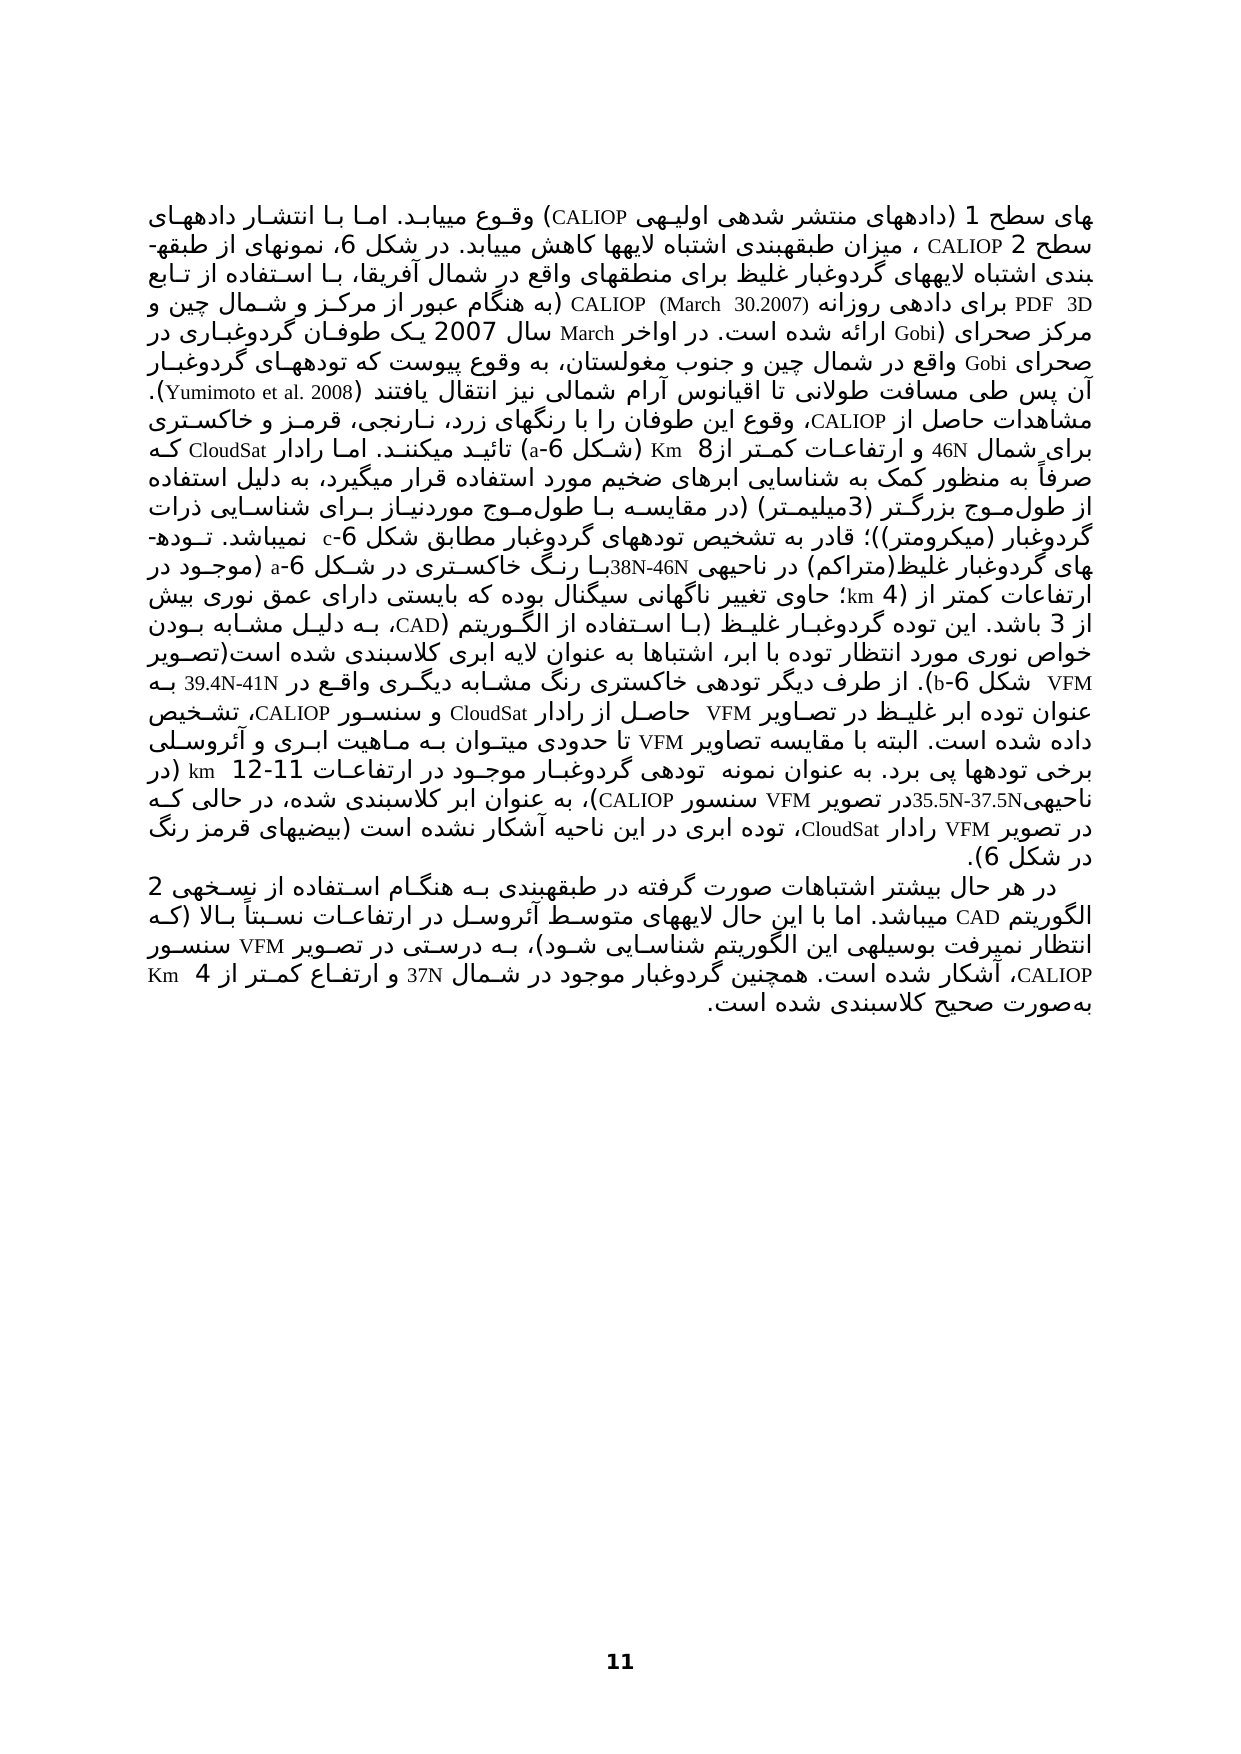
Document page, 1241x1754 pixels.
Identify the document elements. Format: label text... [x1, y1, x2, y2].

text در هر حال بیشتر اشتباهات صورت گرفته در طبقهبندی به هنگام استفاده از نسخهی 2 الگوریتم CAD میباشد. اما با این حال لایههای متوسط آئروسل در ارتفاعات نسبتاً بالا (که انتظار نمیرفت بوسیلهی این الگوریتم شناسایی شود)، به درستی در تصویر VFM سنسور CALIOP، آشکار شده است. همچنین گردوغبار موجود در شمال 37N و ارتفاع کمتر از 4 Km به‌صورت صحیح کلاسبندی شده است. [148, 872, 1092, 1017]
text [148, 201, 1092, 872]
